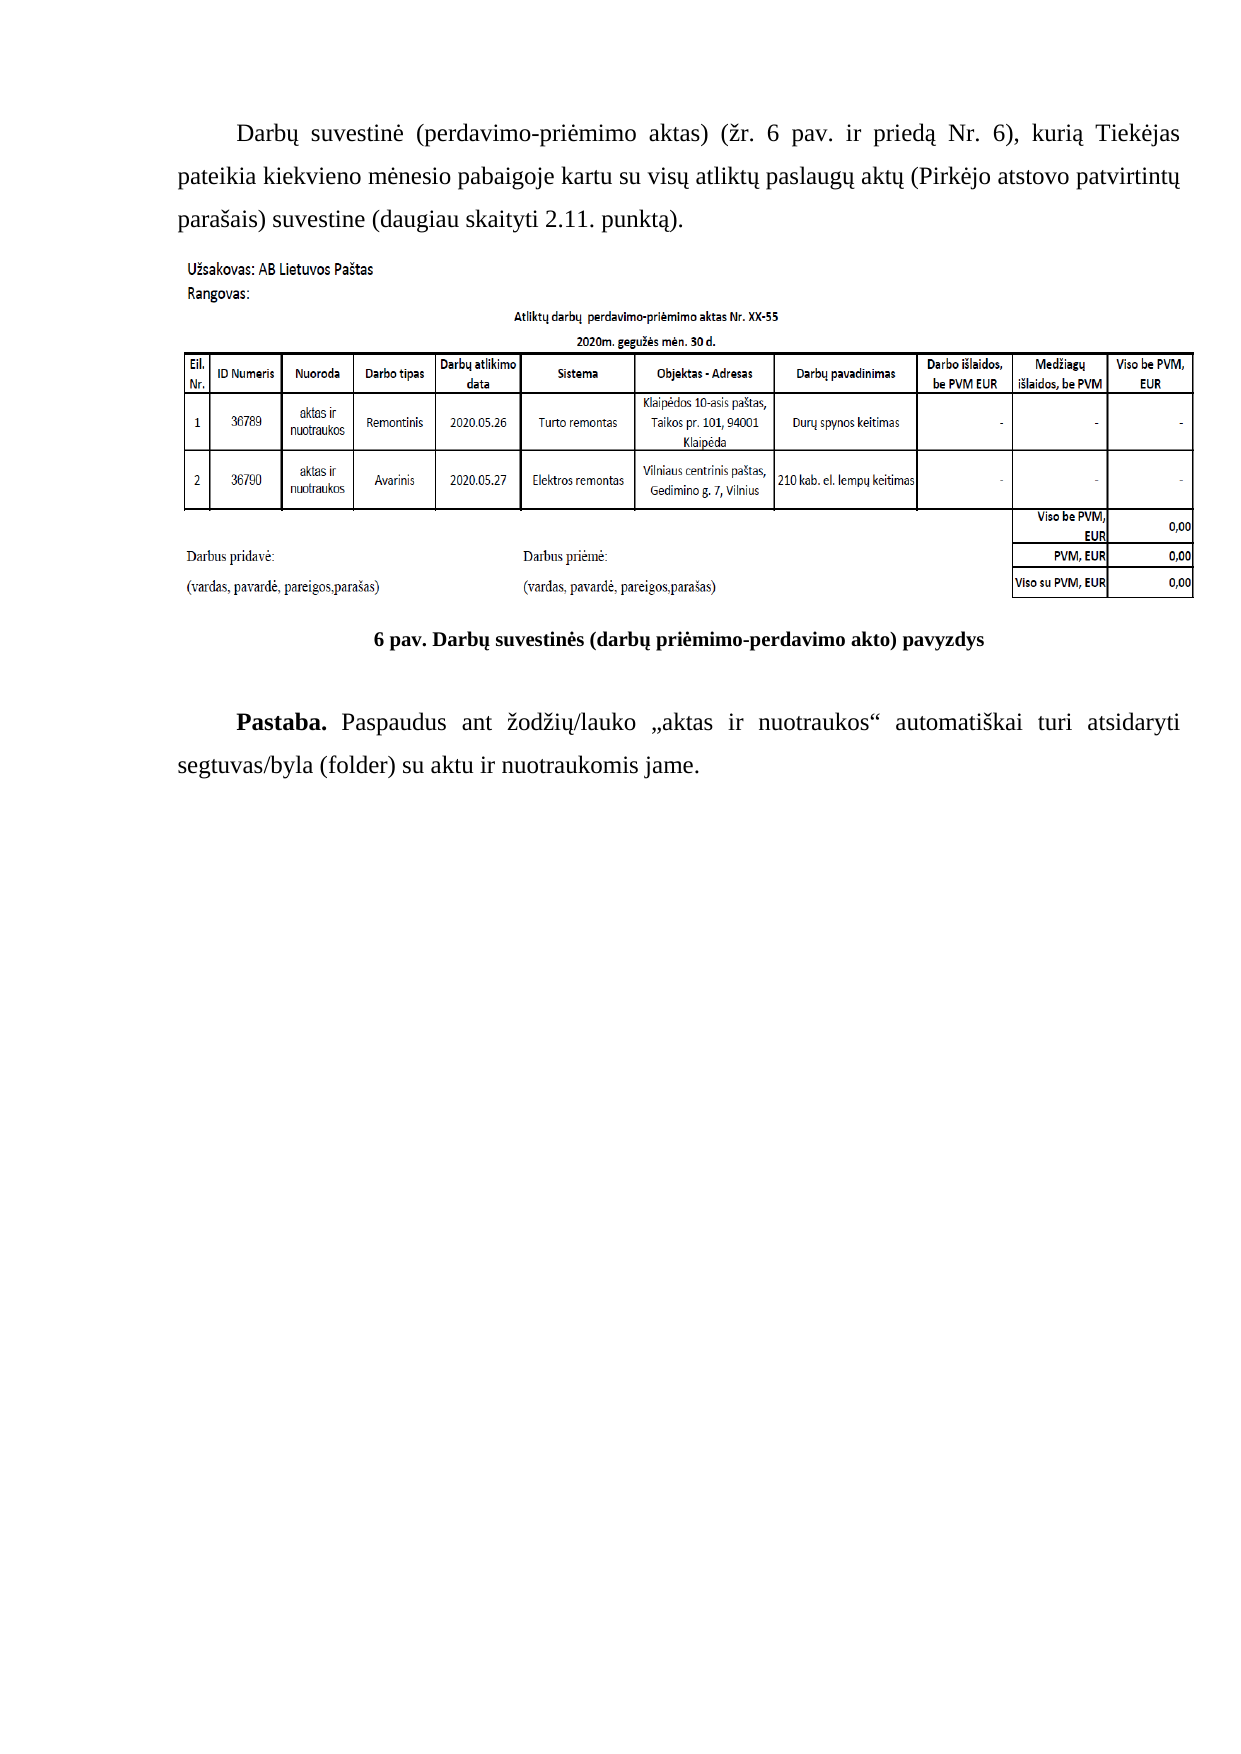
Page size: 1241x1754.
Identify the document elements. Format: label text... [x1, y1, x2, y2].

text Pastaba. Paspaudus ant žodžių/lauko „aktas ir nuotraukos“ automatiškai turi atsidaryti segtuvas/byla (folder) su aktu ir nuotraukomis jame. [177, 707, 1181, 778]
picture [177, 247, 1203, 616]
text 6 pav. Darbų suvestinės (darbų priėmimo-perdavimo akto) pavyzdys [177, 627, 1181, 651]
text Darbų suvestinė (perdavimo-priėmimo aktas) (žr. 6 pav. ir priedą Nr. 6), kurią Tiekėjas pateikia kiekvieno mėnesio pabaigoje kartu su visų atliktų paslaugų aktų (Pirkėjo atstovo patvirtintų parašais) suvestine (daugiau skaityti 2.11. punktą). [177, 118, 1181, 233]
